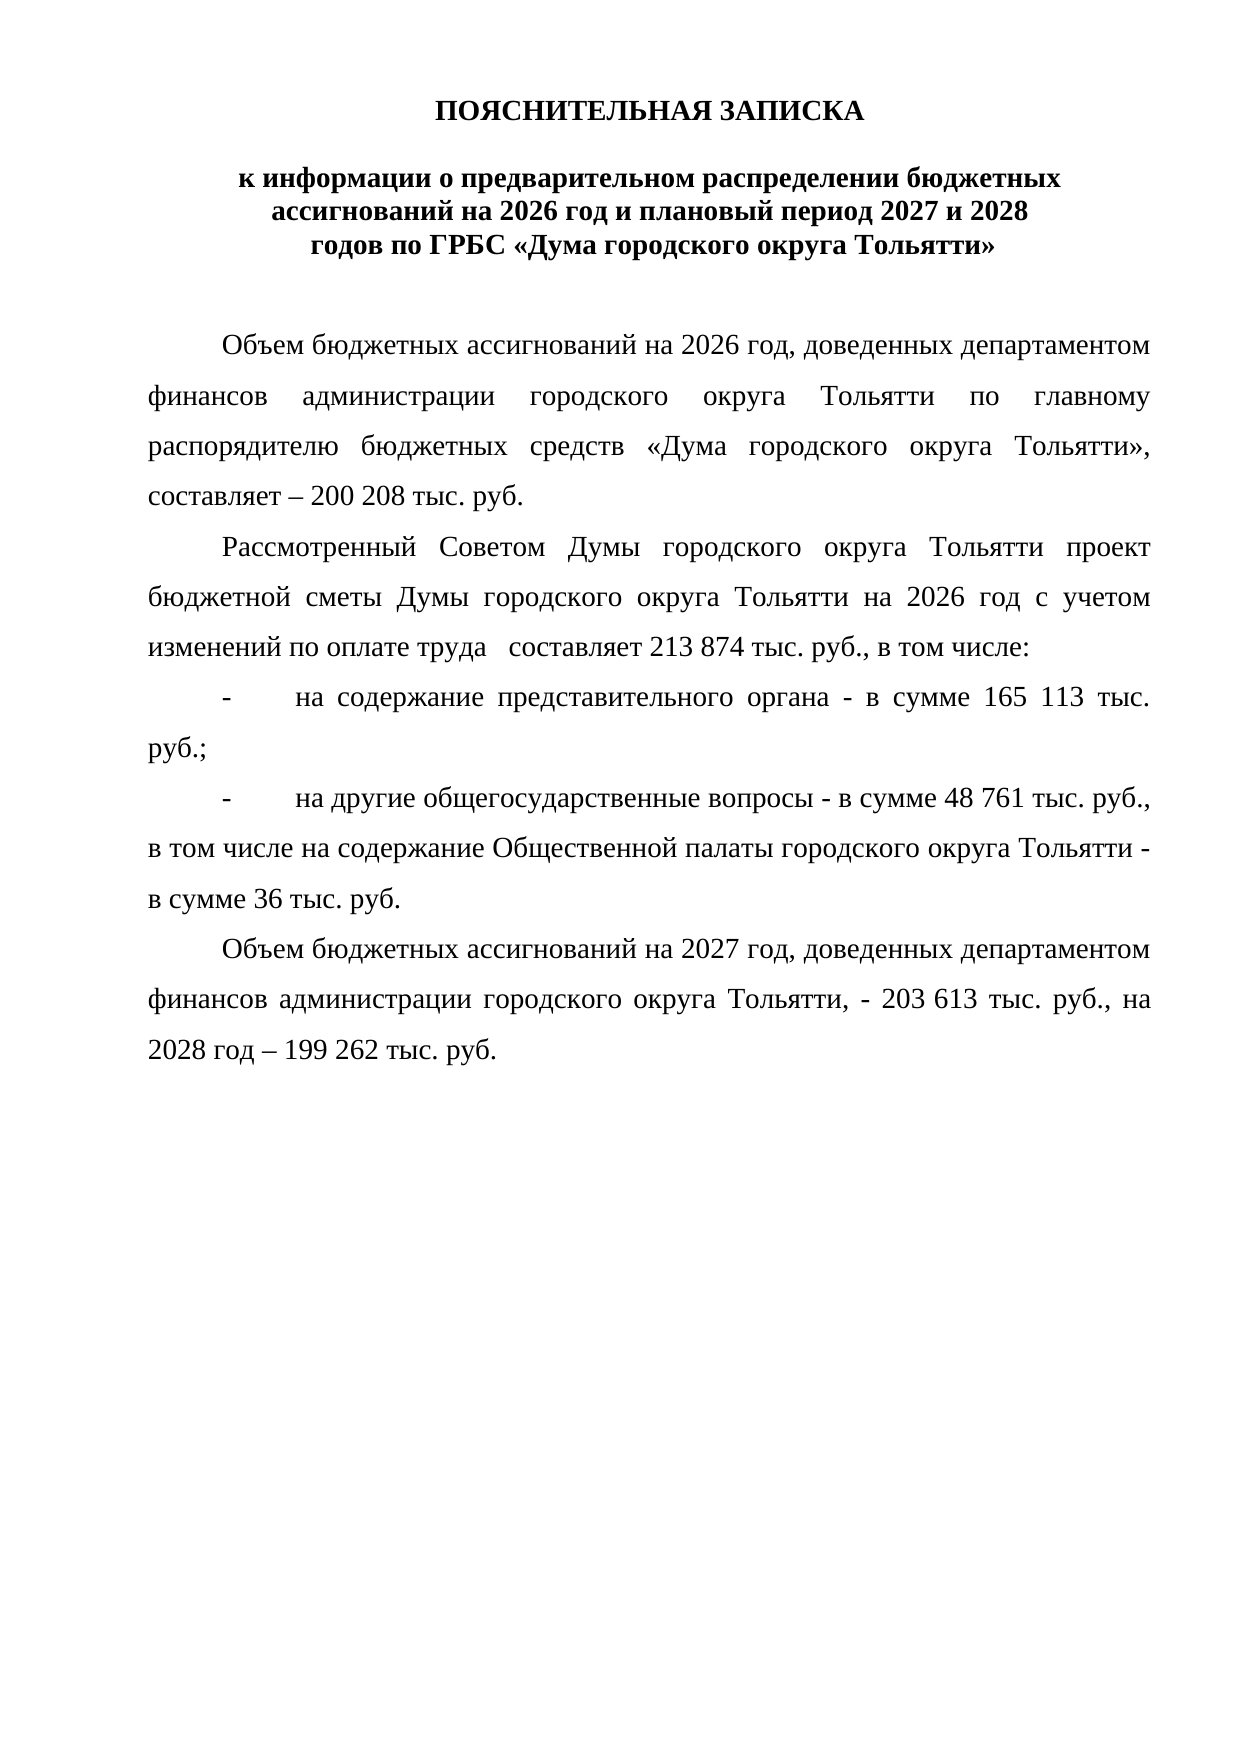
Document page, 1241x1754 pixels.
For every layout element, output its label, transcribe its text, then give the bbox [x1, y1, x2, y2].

text к информации о предварительном распределении бюджетных ассигнований на 2026 год и плановый период 2027 и 2028 [148, 160, 1152, 227]
text годов по ГРБС «Дума городского округа Тольятти» [148, 227, 1152, 260]
text Объем бюджетных ассигнований на 2026 год, доведенных департаментом финансов администрации городского округа Тольятти по главному распорядителю бюджетных средств «Дума городского округа Тольятти», составляет – 200 208 тыс. руб. [148, 327, 1152, 512]
text ПОЯСНИТЕЛЬНАЯ ЗАПИСКА [148, 93, 1152, 126]
text - на содержание представительного органа - в сумме 165 113 тыс. руб.; [148, 679, 1152, 763]
text - на другие общегосударственные вопросы - в сумме 48 761 тыс. руб., в том числе на содержание Общественной палаты городского округа Тольятти - в сумме 36 тыс. руб. [148, 780, 1152, 914]
text Рассмотренный Советом Думы городского округа Тольятти проект бюджетной сметы Думы городского округа Тольятти на 2026 год с учетом изменений по оплате труда составляет 213 874 тыс. руб., в том числе: [148, 529, 1152, 663]
text Объем бюджетных ассигнований на 2027 год, доведенных департаментом финансов администрации городского округа Тольятти, - 203 613 тыс. руб., на 2028 год – 199 262 тыс. руб. [148, 931, 1152, 1065]
